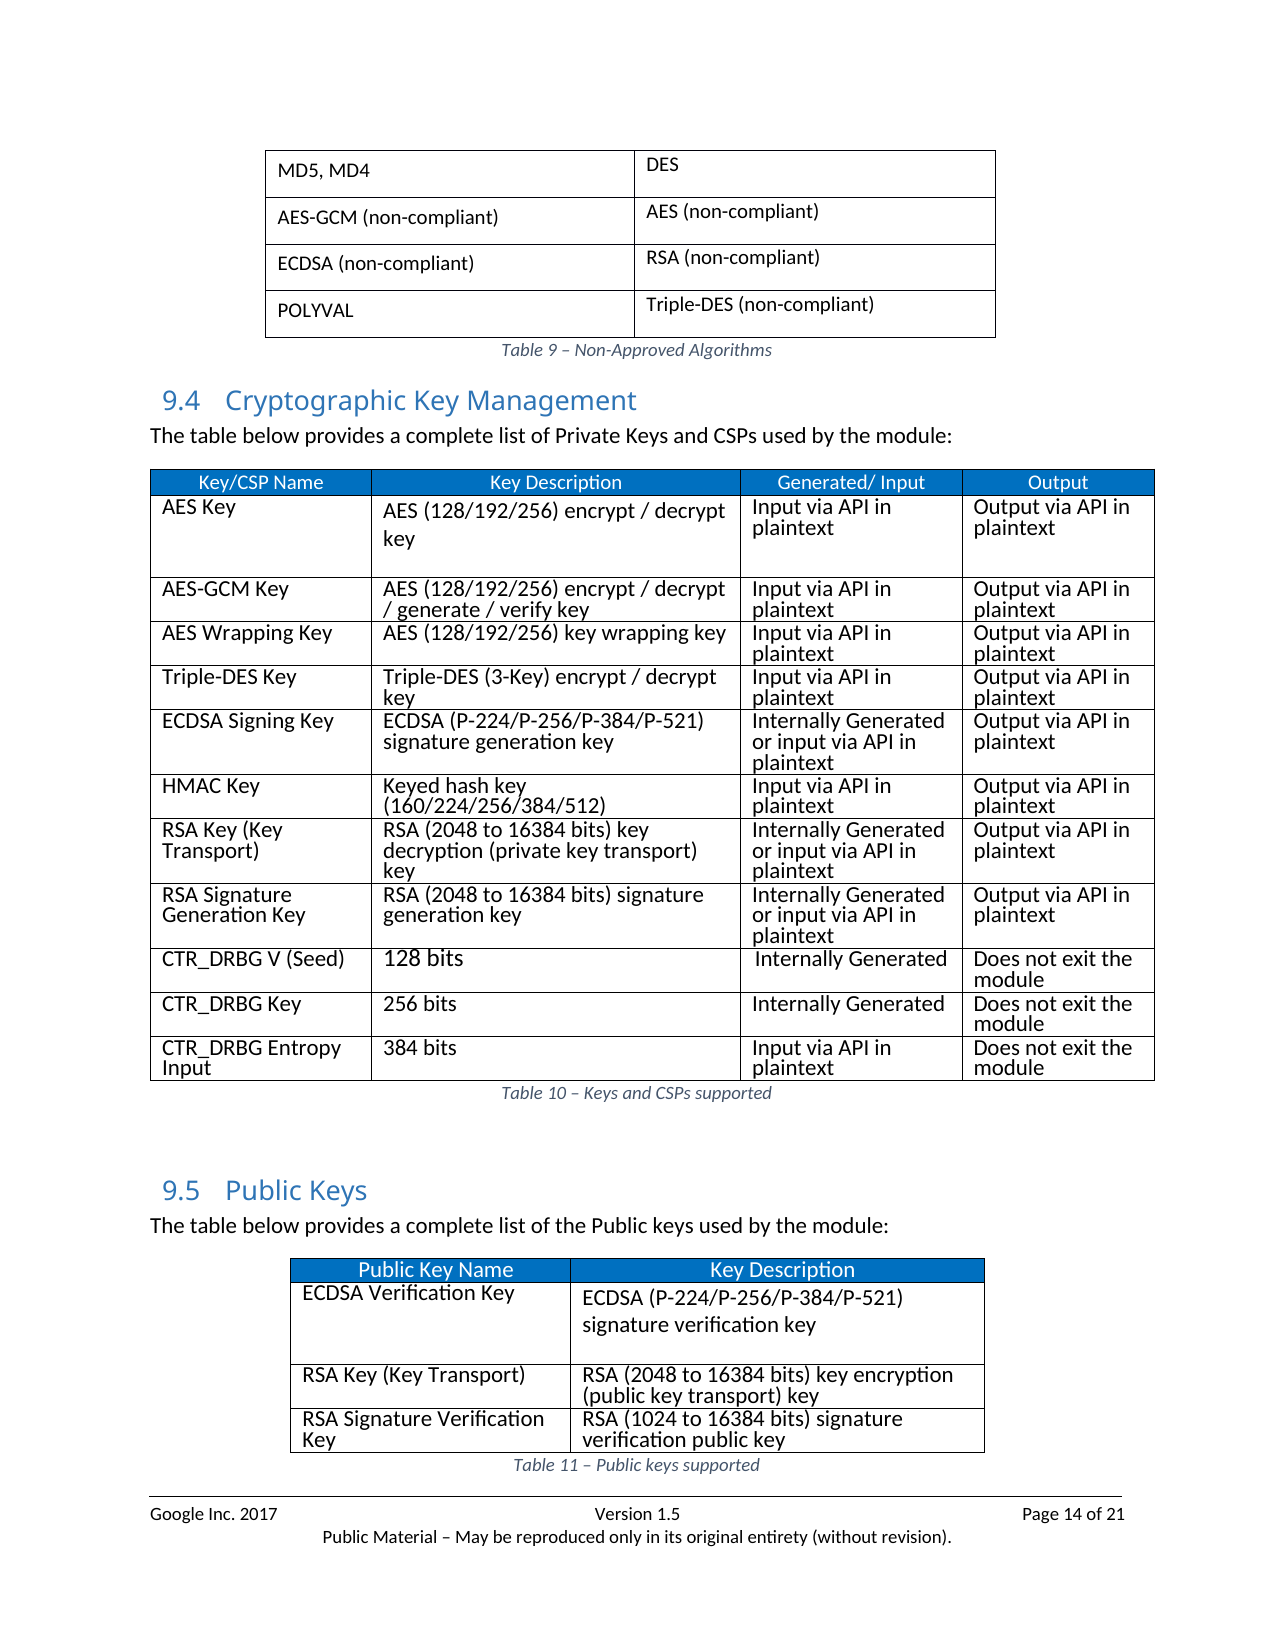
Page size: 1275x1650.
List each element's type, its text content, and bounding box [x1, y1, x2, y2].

table_cell Internally Generated or input via API in plaintext [741, 819, 962, 883]
table_cell ECDSA (non-compliant) [266, 245, 634, 290]
table_cell ECDSA (P-224/P-256/P-384/P-521) signature verification key [571, 1283, 984, 1364]
table_cell Internally Generated [741, 993, 962, 1036]
table_cell 128 bits [372, 949, 740, 992]
table_cell AES (128/192/256) encrypt / decrypt / generate / verify key [372, 578, 740, 621]
table_cell AES (non-compliant) [635, 198, 995, 243]
table_cell Input via API in plaintext [741, 775, 962, 818]
table_cell Does not exit the module [963, 949, 1154, 992]
table_cell ECDSA Verification Key [291, 1283, 570, 1364]
table_cell HMAC Key [151, 775, 371, 818]
table_cell Triple-DES (3-Key) encrypt / decrypt key [372, 666, 740, 709]
table_cell ECDSA Signing Key [151, 710, 371, 774]
table_cell RSA (non-compliant) [635, 245, 995, 290]
table_header Key Description [571, 1259, 984, 1282]
table_cell Triple-DES Key [151, 666, 371, 709]
table_cell Internally Generated or input via API in plaintext [741, 710, 962, 774]
table_cell Internally Generated [741, 949, 962, 992]
table_header Key Description [372, 470, 740, 495]
table_cell AES-GCM Key [151, 578, 371, 621]
table_cell 256 bits [372, 993, 740, 1036]
table_header Key/CSP Name [151, 470, 371, 495]
table_cell Input via API in plaintext [741, 666, 962, 709]
table_cell AES Wrapping Key [151, 622, 371, 665]
table_cell RSA Signature Verification Key [291, 1409, 570, 1452]
table_cell Keyed hash key (160/224/256/384/512) [372, 775, 740, 818]
table_cell AES (128/192/256) encrypt / decrypt key [372, 496, 740, 577]
table_cell 384 bits [372, 1037, 740, 1080]
text The table below provides a complete list of Private Keys and CSPs used by the module: [150, 422, 1125, 450]
table_cell Output via API in plaintext [963, 622, 1154, 665]
table_cell RSA Key (Key Transport) [151, 819, 371, 883]
table_cell Does not exit the module [963, 993, 1154, 1036]
table_cell CTR_DRBG Key [151, 993, 371, 1036]
table_cell POLYVAL [266, 291, 634, 337]
table_cell Output via API in plaintext [963, 496, 1154, 577]
table_cell CTR_DRBG V (Seed) [151, 949, 371, 992]
table_cell ECDSA (P-224/P-256/P-384/P-521) signature generation key [372, 710, 740, 774]
table_cell Input via API in plaintext [741, 1037, 962, 1080]
table_cell CTR_DRBG Entropy Input [151, 1037, 371, 1080]
table_cell AES-GCM (non-compliant) [266, 198, 634, 243]
table_cell Output via API in plaintext [963, 578, 1154, 621]
table_cell Output via API in plaintext [963, 775, 1154, 818]
table_cell Input via API in plaintext [741, 496, 962, 577]
table_cell Triple-DES (non-compliant) [635, 291, 995, 337]
table_header Public Key Name [291, 1259, 570, 1282]
table_cell RSA (2048 to 16384 bits) signature generation key [372, 884, 740, 948]
text The table below provides a complete list of the Public keys used by the module: [150, 1211, 1125, 1239]
table_cell Does not exit the module [963, 1037, 1154, 1080]
table_cell RSA (2048 to 16384 bits) key encryption (public key transport) key [571, 1365, 984, 1408]
table_cell Output via API in plaintext [963, 666, 1154, 709]
table_cell RSA Key (Key Transport) [291, 1365, 570, 1408]
table_cell Internally Generated or input via API in plaintext [741, 884, 962, 948]
table_cell RSA (1024 to 16384 bits) signature verification public key [571, 1409, 984, 1452]
table_cell RSA (2048 to 16384 bits) key decryption (private key transport) key [372, 819, 740, 883]
table_cell RSA Signature Generation Key [151, 884, 371, 948]
table_header Generated/ Input [741, 470, 962, 495]
table_cell AES Key [151, 496, 371, 577]
table_header Output [963, 470, 1154, 495]
table_cell Output via API in plaintext [963, 819, 1154, 883]
table_cell Output via API in plaintext [963, 884, 1154, 948]
table_cell Input via API in plaintext [741, 578, 962, 621]
table_cell Output via API in plaintext [963, 710, 1154, 774]
subtitle Public Keys [162, 1172, 1125, 1208]
table_header DES [635, 151, 995, 197]
table_cell Input via API in plaintext [741, 622, 962, 665]
table_header MD5, MD4 [266, 151, 634, 197]
subtitle Cryptographic Key Management [162, 382, 1125, 419]
table_cell AES (128/192/256) key wrapping key [372, 622, 740, 665]
